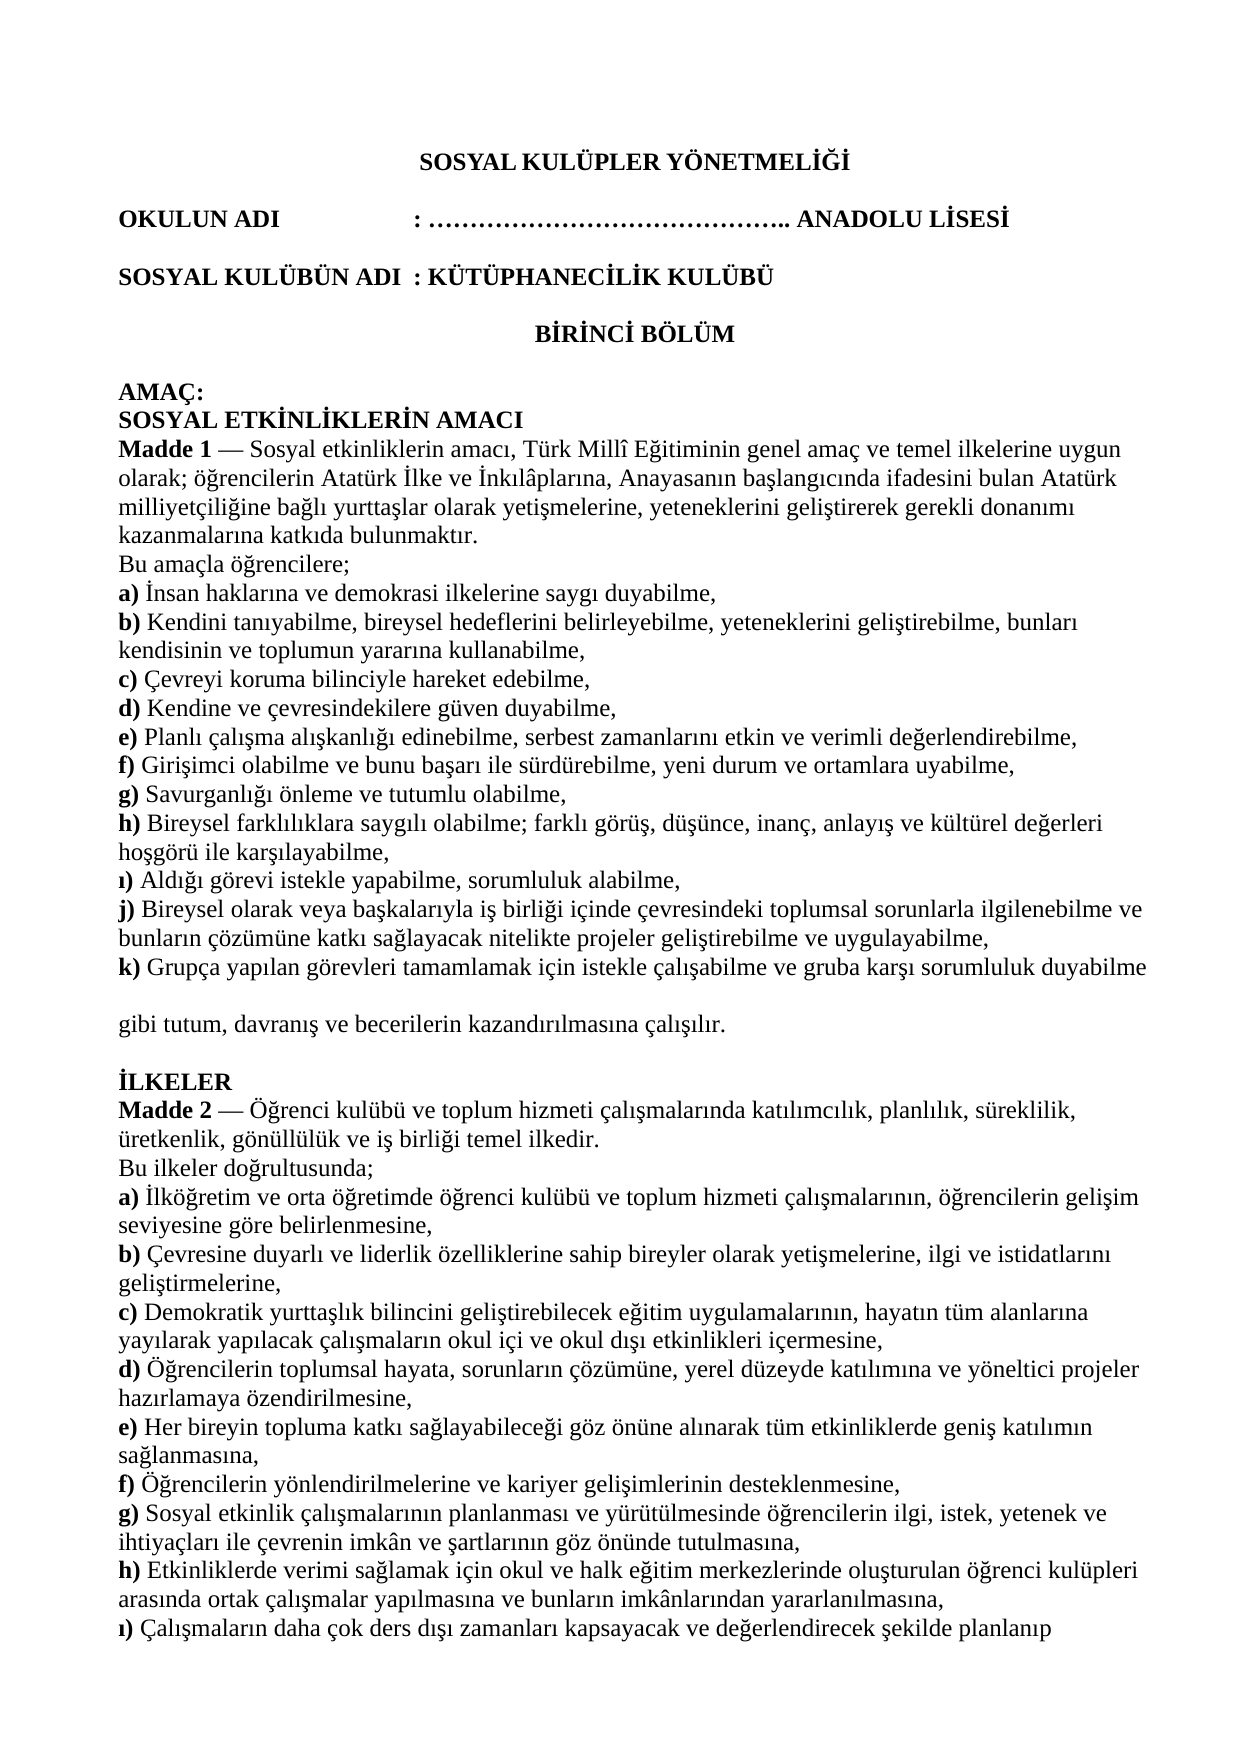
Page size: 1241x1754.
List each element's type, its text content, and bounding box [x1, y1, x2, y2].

text BİRİNCİ BÖLÜM [118, 319, 1152, 348]
text OKULUN ADI : …………………………………….. ANADOLU LİSESİ [118, 204, 1152, 233]
text SOSYAL KULÜBÜN ADI : KÜTÜPHANECİLİK KULÜBÜ [118, 262, 1152, 291]
text AMAÇ: [118, 377, 1152, 406]
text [118, 406, 1152, 1642]
subtitle SOSYAL KULÜPLER YÖNETMELİĞİ [118, 147, 1152, 176]
